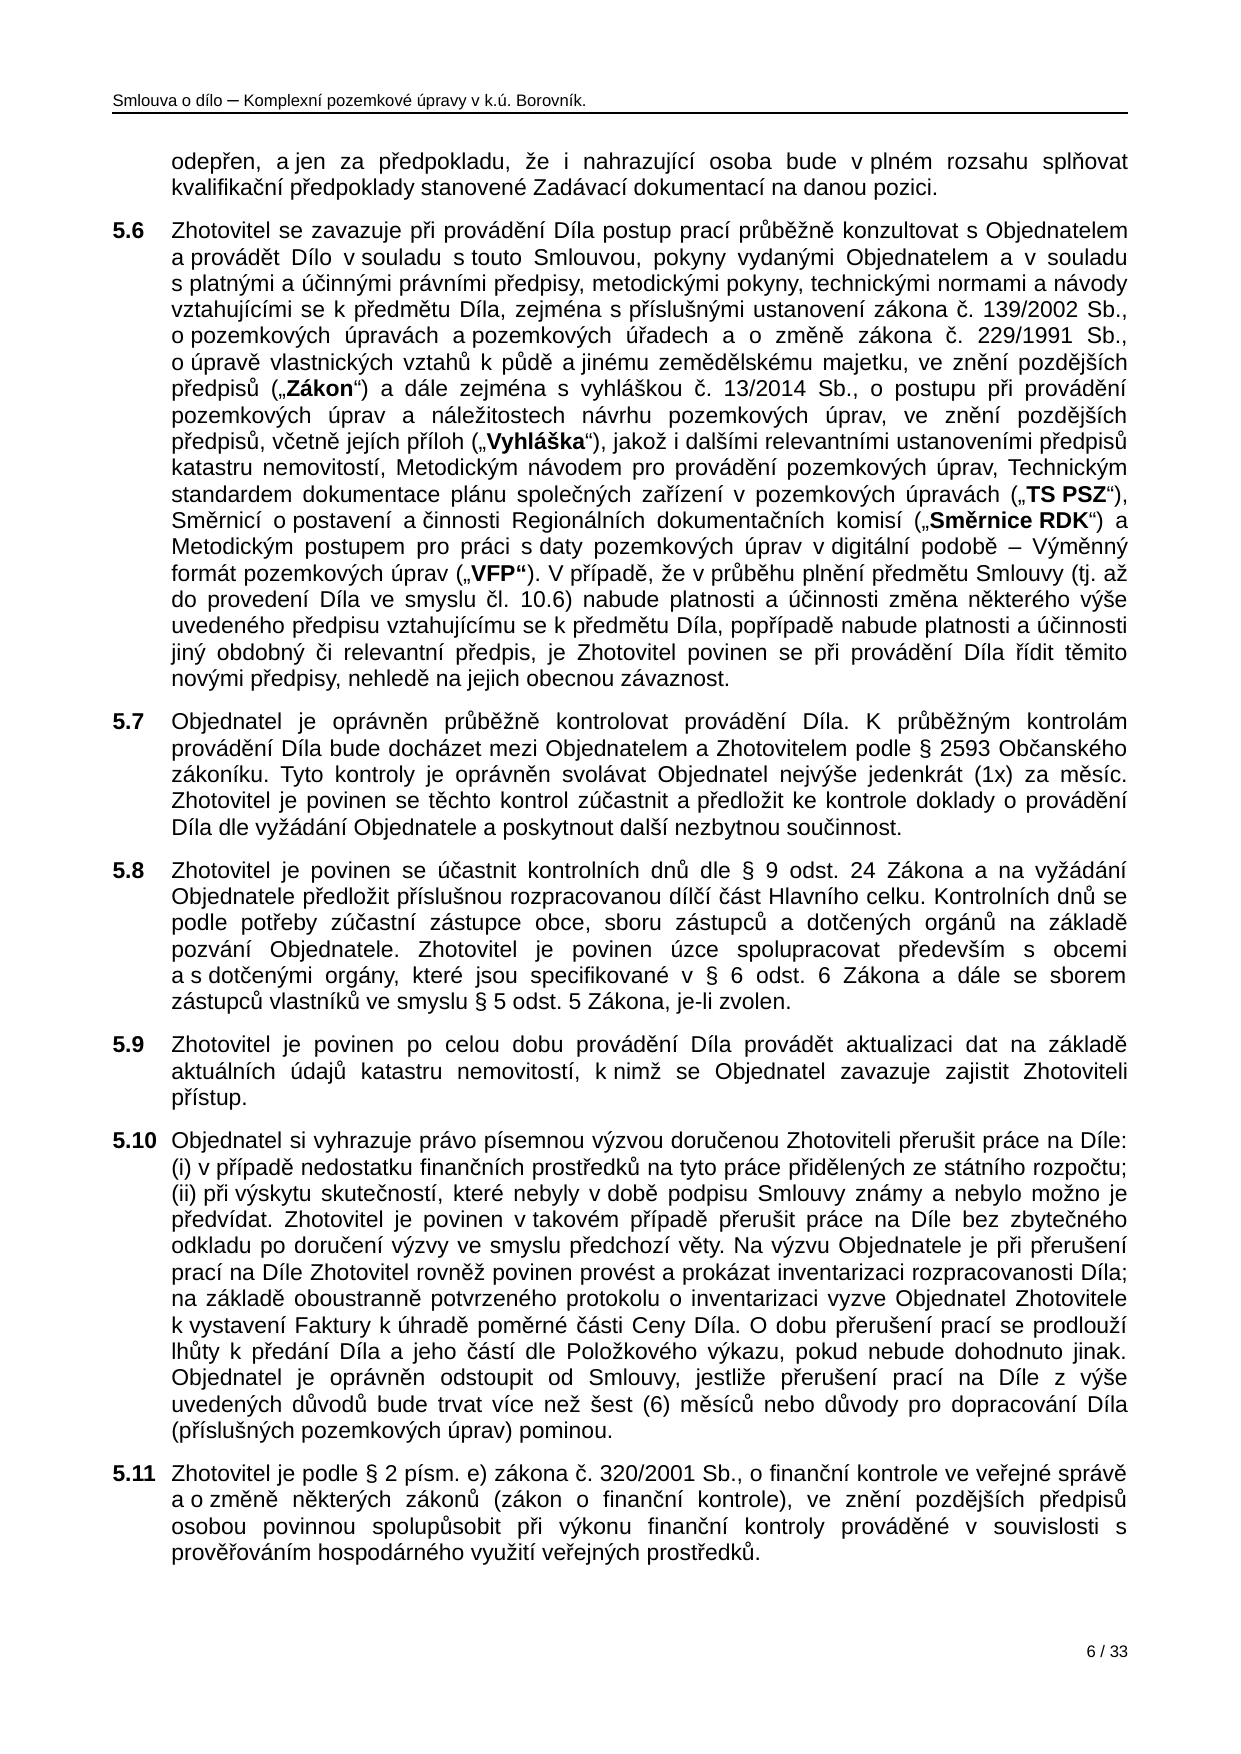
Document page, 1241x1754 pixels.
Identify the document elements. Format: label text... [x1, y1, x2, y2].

text Objednatel je oprávněn průběžně kontrolovat provádění Díla. K průběžným kontrolám provádění Díla bude docházet mezi Objednatelem a Zhotovitelem podle § 2593 Občanského zákoníku. Tyto kontroly je oprávněn svolávat Objednatel nejvýše jedenkrát (1x) za měsíc. Zhotovitel je povinen se těchto kontrol zúčastnit a předložit ke kontrole doklady o provádění Díla dle vyžádání Objednatele a poskytnout další nezbytnou součinnost. [112, 708, 1128, 840]
text Zhotovitel je podle § 2 písm. e) zákona č. 320/2001 Sb., o finanční kontrole ve veřejné správě a o změně některých zákonů (zákon o finanční kontrole), ve znění pozdějších předpisů osobou povinnou spolupůsobit při výkonu finanční kontroly prováděné v souvislosti s prověřováním hospodárného využití veřejných prostředků. [112, 1460, 1128, 1565]
text Zhotovitel je povinen po celou dobu provádění Díla provádět aktualizaci dat na základě aktuálních údajů katastru nemovitostí, k nimž se Objednatel zavazuje zajistit Zhotoviteli přístup. [112, 1031, 1128, 1110]
text Objednatel si vyhrazuje právo písemnou výzvou doručenou Zhotoviteli přerušit práce na Díle: (i) v případě nedostatku finančních prostředků na tyto práce přidělených ze státního rozpočtu; (ii) při výskytu skutečností, které nebyly v době podpisu Smlouvy známy a nebylo možno je předvídat. Zhotovitel je povinen v takovém případě přerušit práce na Díle bez zbytečného odkladu po doručení výzvy ve smyslu předchozí věty. Na výzvu Objednatele je při přerušení prací na Díle Zhotovitel rovněž povinen provést a prokázat inventarizaci rozpracovanosti Díla; na základě oboustranně potvrzeného protokolu o inventarizaci vyzve Objednatel Zhotovitele k vystavení Faktury k úhradě poměrné části Ceny Díla. O dobu přerušení prací se prodlouží lhůty k předání Díla a jeho částí dle Položkového výkazu, pokud nebude dohodnuto jinak. Objednatel je oprávněn odstoupit od Smlouvy, jestliže přerušení prací na Díle z výše uvedených důvodů bude trvat více než šest (6) měsíců nebo důvody pro dopracování Díla (příslušných pozemkových úprav) pominou. [112, 1127, 1128, 1443]
text Zhotovitel se zavazuje při provádění Díla postup prací průběžně konzultovat s Objednatelem a provádět Dílo v souladu s touto Smlouvou, pokyny vydanými Objednatelem a v souladu s platnými a účinnými právními předpisy, metodickými pokyny, technickými normami a návody vztahujícími se k předmětu Díla, zejména s příslušnými ustanovení zákona č. 139/2002 Sb., o pozemkových úpravách a pozemkových úřadech a o změně zákona č. 229/1991 Sb., o úpravě vlastnických vztahů k půdě a jinému zemědělskému majetku, ve znění pozdějších předpisů („Zákon“) a dále zejména s vyhláškou č. 13/2014 Sb., o postupu při provádění pozemkových úprav a náležitostech návrhu pozemkových úprav, ve znění pozdějších předpisů, včetně jejích příloh („Vyhláška“), jakož i dalšími relevantními ustanoveními předpisů katastru nemovitostí, Metodickým návodem pro provádění pozemkových úprav, Technickým standardem dokumentace plánu společných zařízení v pozemkových úpravách („TS PSZ“), Směrnicí o postavení a činnosti Regionálních dokumentačních komisí („Směrnice RDK“) a Metodickým postupem pro práci s daty pozemkových úprav v digitální podobě – Výměnný formát pozemkových úprav („VFP“). V případě, že v průběhu plnění předmětu Smlouvy (tj. až do provedení Díla ve smyslu čl. 10.6) nabude platnosti a účinnosti změna některého výše uvedeného předpisu vztahujícímu se k předmětu Díla, popřípadě nabude platnosti a účinnosti jiný obdobný či relevantní předpis, je Zhotovitel povinen se při provádění Díla řídit těmito novými předpisy, nehledě na jejich obecnou závaznost. [112, 217, 1128, 691]
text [112, 148, 1128, 200]
text Zhotovitel je povinen se účastnit kontrolních dnů dle § 9 odst. 24 Zákona a na vyžádání Objednatele předložit příslušnou rozpracovanou dílčí část Hlavního celku. Kontrolních dnů se podle potřeby zúčastní zástupce obce, sboru zástupců a dotčených orgánů na základě pozvání Objednatele. Zhotovitel je povinen úzce spolupracovat především s obcemi a s dotčenými orgány, které jsou specifikované v § 6 odst. 6 Zákona a dále se sborem zástupců vlastníků ve smyslu § 5 odst. 5 Zákona, je-li zvolen. [112, 857, 1128, 1015]
